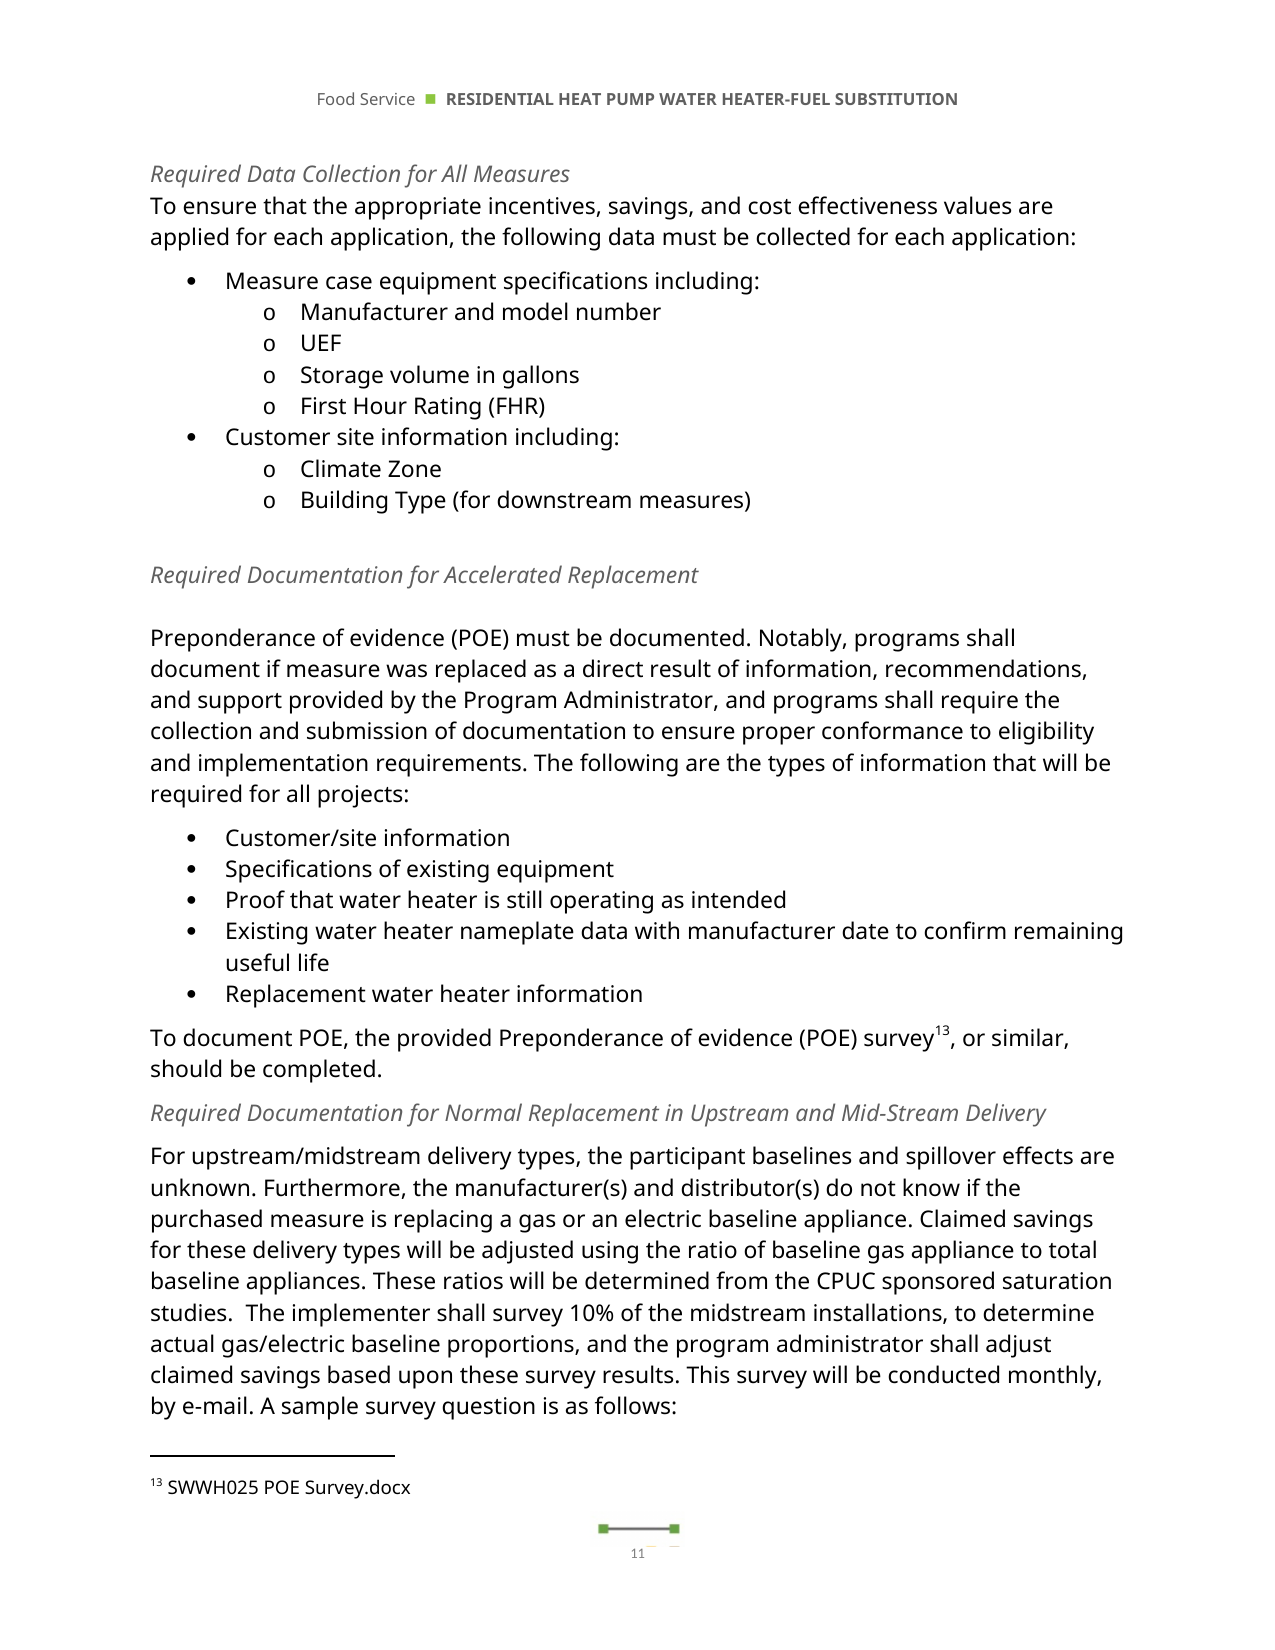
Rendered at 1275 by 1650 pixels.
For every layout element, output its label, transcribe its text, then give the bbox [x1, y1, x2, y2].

list Measure case equipment specifications including: [187, 264, 1125, 296]
list UEF [262, 327, 1125, 358]
text Required Documentation for Normal Replacement in Upstream and Mid-Stream Delivery [150, 1096, 1125, 1128]
picture [589, 1512, 684, 1547]
list Customer/site information [187, 821, 1125, 853]
list Replacement water heater information [187, 978, 1125, 1009]
list Existing water heater nameplate data with manufacturer date to confirm remaining useful life [187, 915, 1125, 978]
list Customer site information including: [187, 421, 1125, 452]
text Required Data Collection for All Measures [150, 158, 1125, 189]
list First Hour Rating (FHR) [262, 390, 1125, 421]
list Proof that water heater is still operating as intended [187, 884, 1125, 915]
text For upstream/midstream delivery types, the participant baselines and spillover effects are unknown. Furthermore, the manufacturer(s) and distributor(s) do not know if the purchased measure is replacing a gas or an electric baseline appliance. Claimed savings for these delivery types will be adjusted using the ratio of baseline gas appliance to total baseline appliances. These ratios will be determined from the CPUC sponsored saturation studies. The implementer shall survey 10% of the midstream installations, to determine actual gas/electric baseline proportions, and the program administrator shall adjust claimed savings based upon these survey results. This survey will be conducted monthly, by e-mail. A sample survey question is as follows: [150, 1140, 1125, 1421]
text To ensure that the appropriate incentives, savings, and cost effectiveness values are applied for each application, the following data must be collected for each application: [150, 189, 1125, 252]
text Preponderance of evidence (POE) must be documented. Notably, programs shall document if measure was replaced as a direct result of information, recommendations, and support provided by the Program Administrator, and programs shall require the collection and submission of documentation to ensure proper conformance to eligibility and implementation requirements. The following are the types of information that will be required for all projects: [150, 621, 1125, 809]
list Manufacturer and model number [262, 296, 1125, 327]
list Climate Zone [262, 452, 1125, 484]
list Storage volume in gallons [262, 358, 1125, 390]
text Required Documentation for Accelerated Replacement [150, 559, 1125, 590]
list Specifications of existing equipment [187, 853, 1125, 884]
list Building Type (for downstream measures) [262, 484, 1125, 515]
text To document POE, the provided Preponderance of evidence (POE) survey, or similar, should be completed. [150, 1021, 1125, 1084]
